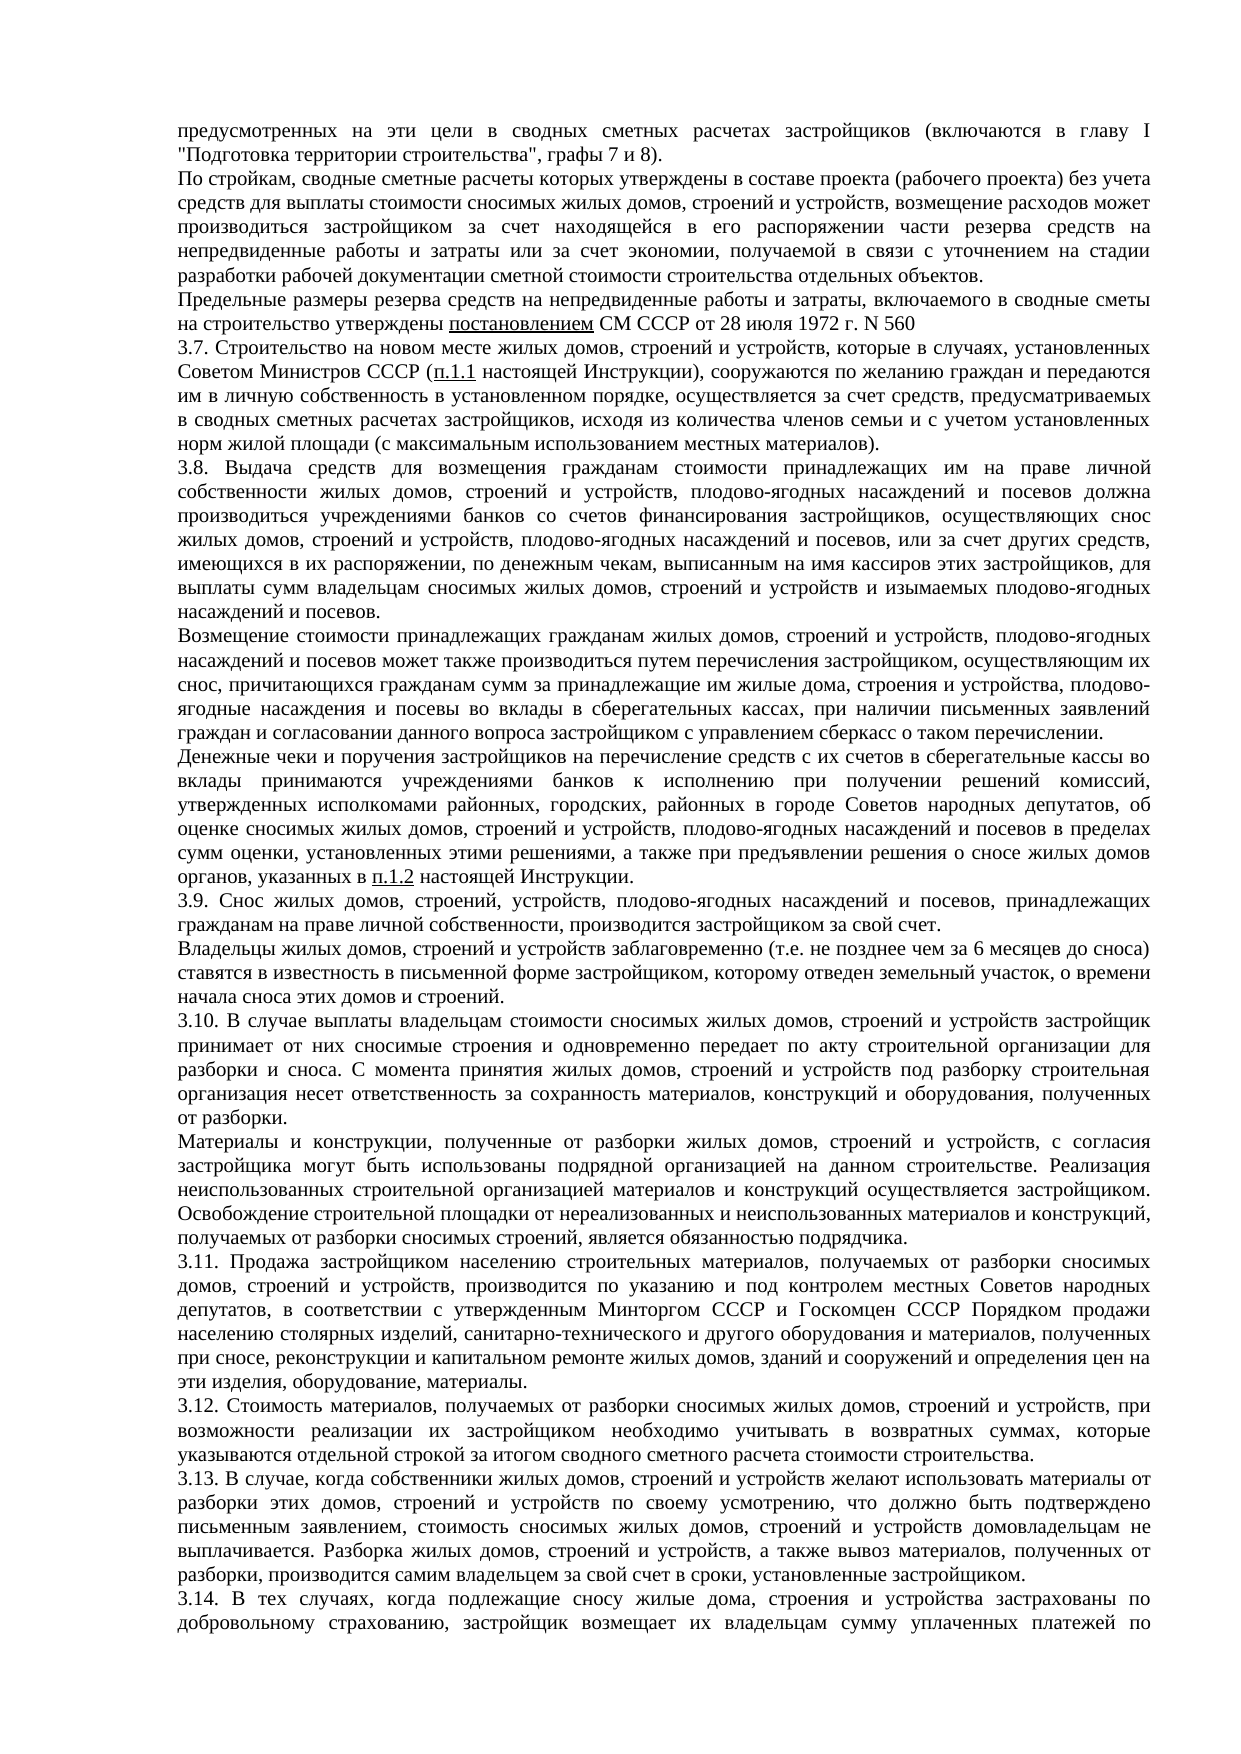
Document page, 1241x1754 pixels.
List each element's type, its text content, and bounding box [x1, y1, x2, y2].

text 3.9. Снос жилых домов, строений, устройств, плодово-ягодных насаждений и посевов, принадлежащих гражданам на праве личной собственности, производится застройщиком за свой счет. [177, 888, 1152, 936]
text Денежные чеки и поручения застройщиков на перечисление средств с их счетов в сберегательные кассы во вклады принимаются учреждениями банков к исполнению при получении решений комиссий, утвержденных исполкомами районных, городских, районных в городе Советов народных депутатов, об оценке сносимых жилых домов, строений и устройств, плодово-ягодных насаждений и посевов в пределах сумм оценки, установленных этими решениями, а также при предъявлении решения о сносе жилых домов органов, указанных в п.1.2 настоящей Инструкции. [177, 744, 1152, 888]
text Предельные размеры резерва средств на непредвиденные работы и затраты, включаемого в сводные сметы на строительство утверждены постановлением СМ СССР от 28 июля 1972 г. N 560 [177, 287, 1152, 335]
text 3.11. Продажа застройщиком населению строительных материалов, получаемых от разборки сносимых домов, строений и устройств, производится по указанию и под контролем местных Советов народных депутатов, в соответствии с утвержденным Минторгом СССР и Госкомцен СССР Порядком продажи населению столярных изделий, санитарно-технического и другого оборудования и материалов, полученных при сносе, реконструкции и капитальном ремонте жилых домов, зданий и сооружений и определения цен на эти изделия, оборудование, материалы. [177, 1249, 1152, 1393]
text 3.7. Строительство на новом месте жилых домов, строений и устройств, которые в случаях, установленных Советом Министров СССР (п.1.1 настоящей Инструкции), сооружаются по желанию граждан и передаются им в личную собственность в установленном порядке, осуществляется за счет средств, предусматриваемых в сводных сметных расчетах застройщиков, исходя из количества членов семьи и с учетом установленных норм жилой площади (с максимальным использованием местных материалов). [177, 335, 1152, 455]
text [177, 1586, 1152, 1634]
text 3.12. Стоимость материалов, получаемых от разборки сносимых жилых домов, строений и устройств, при возможности реализации их застройщиком необходимо учитывать в возвратных суммах, которые указываются отдельной строкой за итогом сводного сметного расчета стоимости строительства. [177, 1393, 1152, 1466]
text 3.8. Выдача средств для возмещения гражданам стоимости принадлежащих им на праве личной собственности жилых домов, строений и устройств, плодово-ягодных насаждений и посевов должна производиться учреждениями банков со счетов финансирования застройщиков, осуществляющих снос жилых домов, строений и устройств, плодово-ягодных насаждений и посевов, или за счет других средств, имеющихся в их распоряжении, по денежным чекам, выписанным на имя кассиров этих застройщиков, для выплаты сумм владельцам сносимых жилых домов, строений и устройств и изымаемых плодово-ягодных насаждений и посевов. [177, 455, 1152, 623]
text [177, 118, 1152, 166]
text По стройкам, сводные сметные расчеты которых утверждены в составе проекта (рабочего проекта) без учета средств для выплаты стоимости сносимых жилых домов, строений и устройств, возмещение расходов может производиться застройщиком за счет находящейся в его распоряжении части резерва средств на непредвиденные работы и затраты или за счет экономии, получаемой в связи с уточнением на стадии разработки рабочей документации сметной стоимости строительства отдельных объектов. [177, 166, 1152, 287]
text Владельцы жилых домов, строений и устройств заблаговременно (т.е. не позднее чем за 6 месяцев до сноса) ставятся в известность в письменной форме застройщиком, которому отведен земельный участок, о времени начала сноса этих домов и строений. [177, 936, 1152, 1008]
text 3.13. В случае, когда собственники жилых домов, строений и устройств желают использовать материалы от разборки этих домов, строений и устройств по своему усмотрению, что должно быть подтверждено письменным заявлением, стоимость сносимых жилых домов, строений и устройств домовладельцам не выплачивается. Разборка жилых домов, строений и устройств, а также вывоз материалов, полученных от разборки, производится самим владельцем за свой счет в сроки, установленные застройщиком. [177, 1466, 1152, 1586]
text Материалы и конструкции, полученные от разборки жилых домов, строений и устройств, с согласия застройщика могут быть использованы подрядной организацией на данном строительстве. Реализация неиспользованных строительной организацией материалов и конструкций осуществляется застройщиком. Освобождение строительной площадки от нереализованных и неиспользованных материалов и конструкций, получаемых от разборки сносимых строений, является обязанностью подрядчика. [177, 1129, 1152, 1249]
text Возмещение стоимости принадлежащих гражданам жилых домов, строений и устройств, плодово-ягодных насаждений и посевов может также производиться путем перечисления застройщиком, осуществляющим их снос, причитающихся гражданам сумм за принадлежащие им жилые дома, строения и устройства, плодово-ягодные насаждения и посевы во вклады в сберегательных кассах, при наличии письменных заявлений граждан и согласовании данного вопроса застройщиком с управлением сберкасс о таком перечислении. [177, 623, 1152, 744]
text 3.10. В случае выплаты владельцам стоимости сносимых жилых домов, строений и устройств застройщик принимает от них сносимые строения и одновременно передает по акту строительной организации для разборки и сноса. С момента принятия жилых домов, строений и устройств под разборку строительная организация несет ответственность за сохранность материалов, конструкций и оборудования, полученных от разборки. [177, 1008, 1152, 1129]
